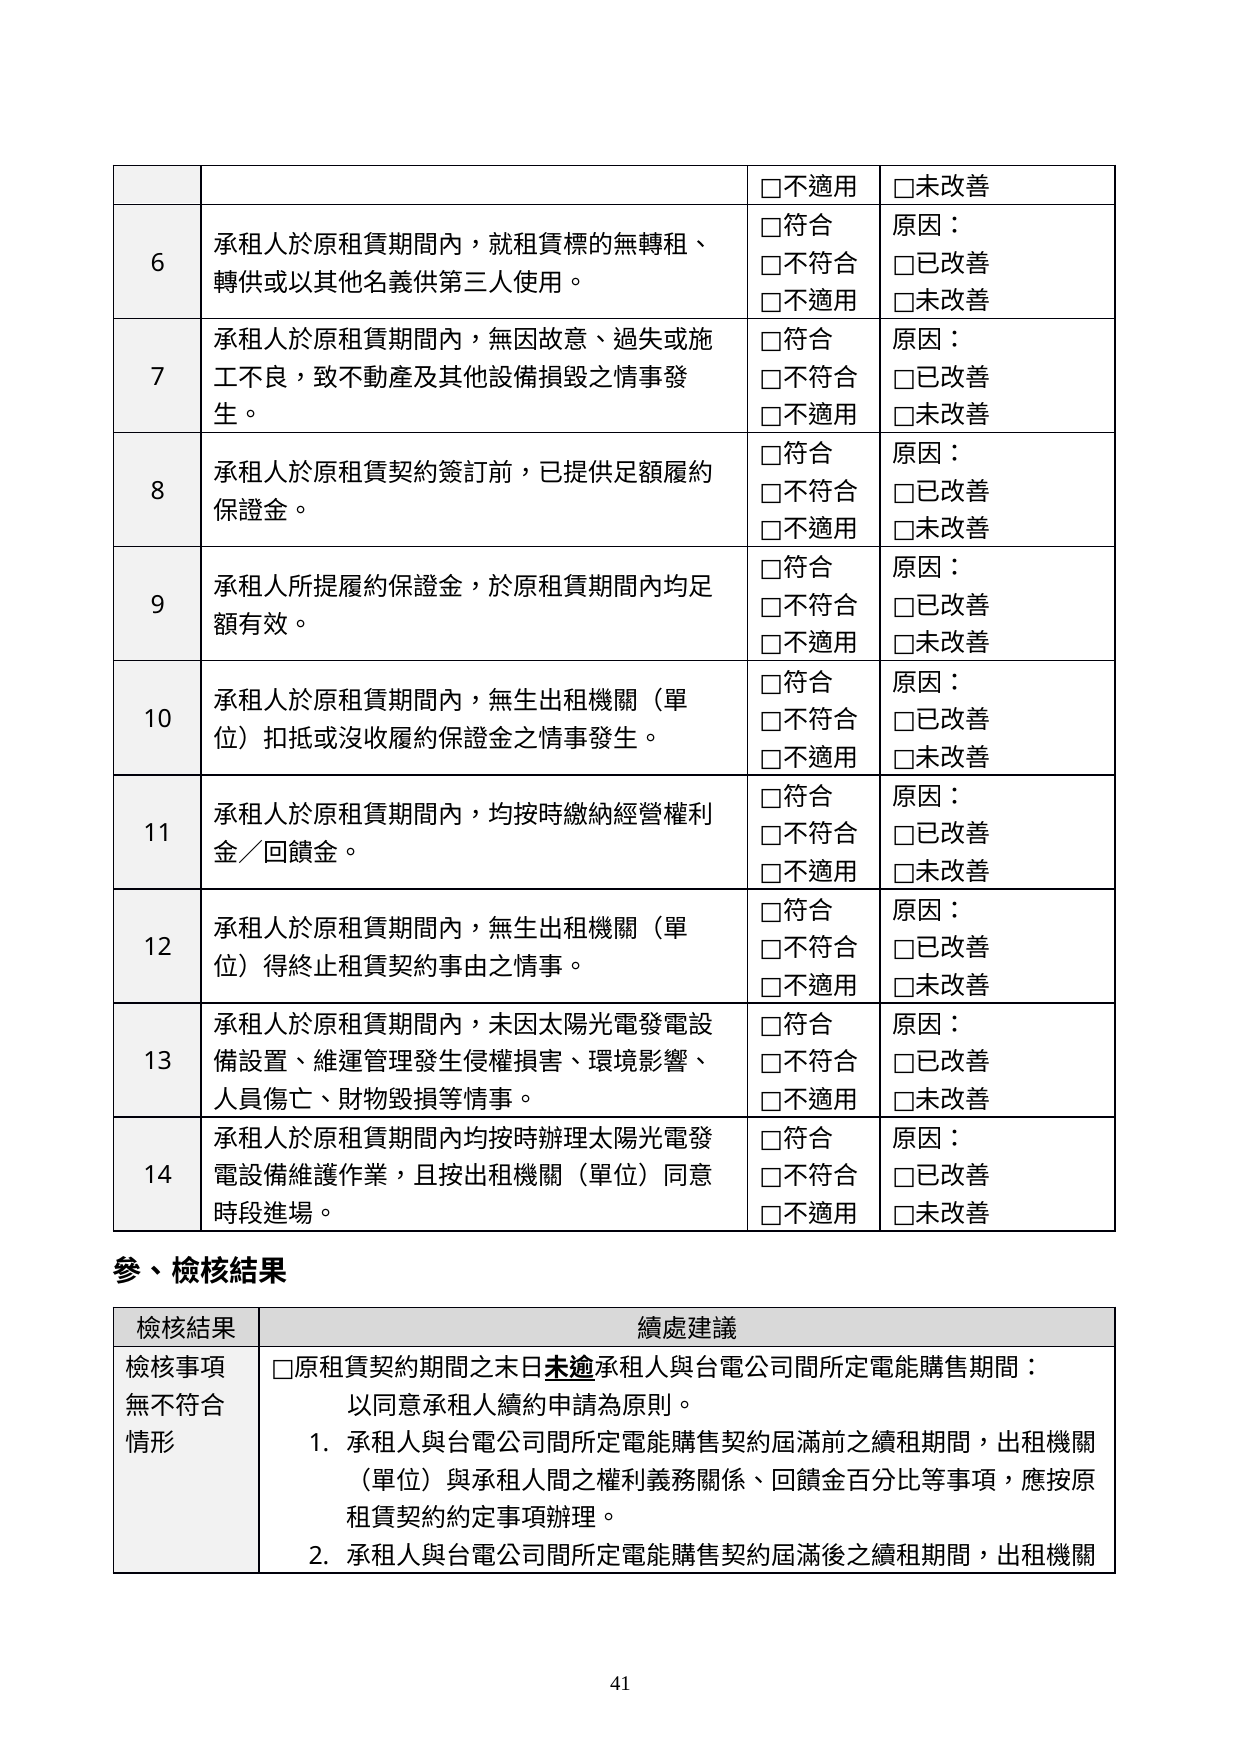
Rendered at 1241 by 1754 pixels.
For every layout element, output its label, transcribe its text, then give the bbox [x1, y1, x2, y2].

table_cell 承租人於原租賃期間內，無生出租機關（單位）扣抵或沒收履約保證金之情事發生。 [202, 661, 747, 774]
table_cell 承租人所提履約保證金，於原租賃期間內均足額有效。 [202, 547, 747, 660]
table_cell □符合 □不符合 □不適用 [748, 1004, 879, 1116]
table_cell 原因： □已改善 □未改善 [881, 1118, 1114, 1230]
table_cell 13 [114, 1004, 200, 1116]
table_cell 原因： □已改善 □未改善 [881, 547, 1114, 660]
table_cell 檢核事項無不符合情形 [114, 1347, 258, 1572]
table_cell 5 [114, 166, 200, 203]
table_cell 承租人於原租賃期間內，就租賃標的無轉租、轉供或以其他名義供第三人使用。 [202, 205, 747, 318]
table_cell 承租人於原租賃期間內，未因太陽光電發電設備設置、維運管理發生侵權損害、環境影響、人員傷亡、財物毀損等情事。 [202, 1004, 747, 1116]
table_cell 7 [114, 319, 200, 432]
table_cell 6 [114, 205, 200, 318]
table_cell □符合 □不符合 □不適用 [748, 433, 879, 546]
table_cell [202, 166, 747, 203]
table_cell 原因： □已改善 □未改善 [881, 319, 1114, 432]
table_cell 14 [114, 1118, 200, 1230]
table_cell □符合 □不符合 □不適用 [748, 547, 879, 660]
table_cell 8 [114, 433, 200, 546]
table_cell □符合 □不符合 □不適用 [748, 1118, 879, 1230]
table_cell □符合 □不符合 □不適用 [748, 776, 879, 888]
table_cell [260, 1347, 1114, 1572]
table_cell 10 [114, 661, 200, 774]
table_cell □符合 □不符合 □不適用 [748, 166, 879, 203]
table_cell 11 [114, 776, 200, 888]
table_cell 原因： □已改善 □未改善 [881, 890, 1114, 1002]
table_cell 原因： □已改善 □未改善 [881, 661, 1114, 774]
table_header 檢核結果 [114, 1308, 258, 1346]
table_cell □符合 □不符合 □不適用 [748, 661, 879, 774]
table_cell □符合 □不符合 □不適用 [748, 205, 879, 318]
text 參、檢核結果 [112, 1232, 1128, 1307]
table_cell 承租人於原租賃期間內均按時辦理太陽光電發電設備維護作業，且按出租機關（單位）同意時段進場。 [202, 1118, 747, 1230]
table_cell 原因： □已改善 □未改善 [881, 1004, 1114, 1116]
table_header 續處建議 [260, 1308, 1114, 1346]
table_cell 原因： □已改善 □未改善 [881, 166, 1114, 203]
table_cell 承租人於原租賃期間內，無生出租機關（單位）得終止租賃契約事由之情事。 [202, 890, 747, 1002]
table_cell 9 [114, 547, 200, 660]
table_cell 原因： □已改善 □未改善 [881, 433, 1114, 546]
table_cell 原因： □已改善 □未改善 [881, 205, 1114, 318]
table_cell 承租人於原租賃期間內，均按時繳納經營權利金／回饋金。 [202, 776, 747, 888]
table_cell 承租人於原租賃期間內，無因故意、過失或施工不良，致不動產及其他設備損毀之情事發生。 [202, 319, 747, 432]
table_cell 承租人於原租賃契約簽訂前，已提供足額履約保證金。 [202, 433, 747, 546]
table_cell 原因： □已改善 □未改善 [881, 776, 1114, 888]
table_cell □符合 □不符合 □不適用 [748, 319, 879, 432]
table_cell 12 [114, 890, 200, 1002]
table_cell □符合 □不符合 □不適用 [748, 890, 879, 1002]
